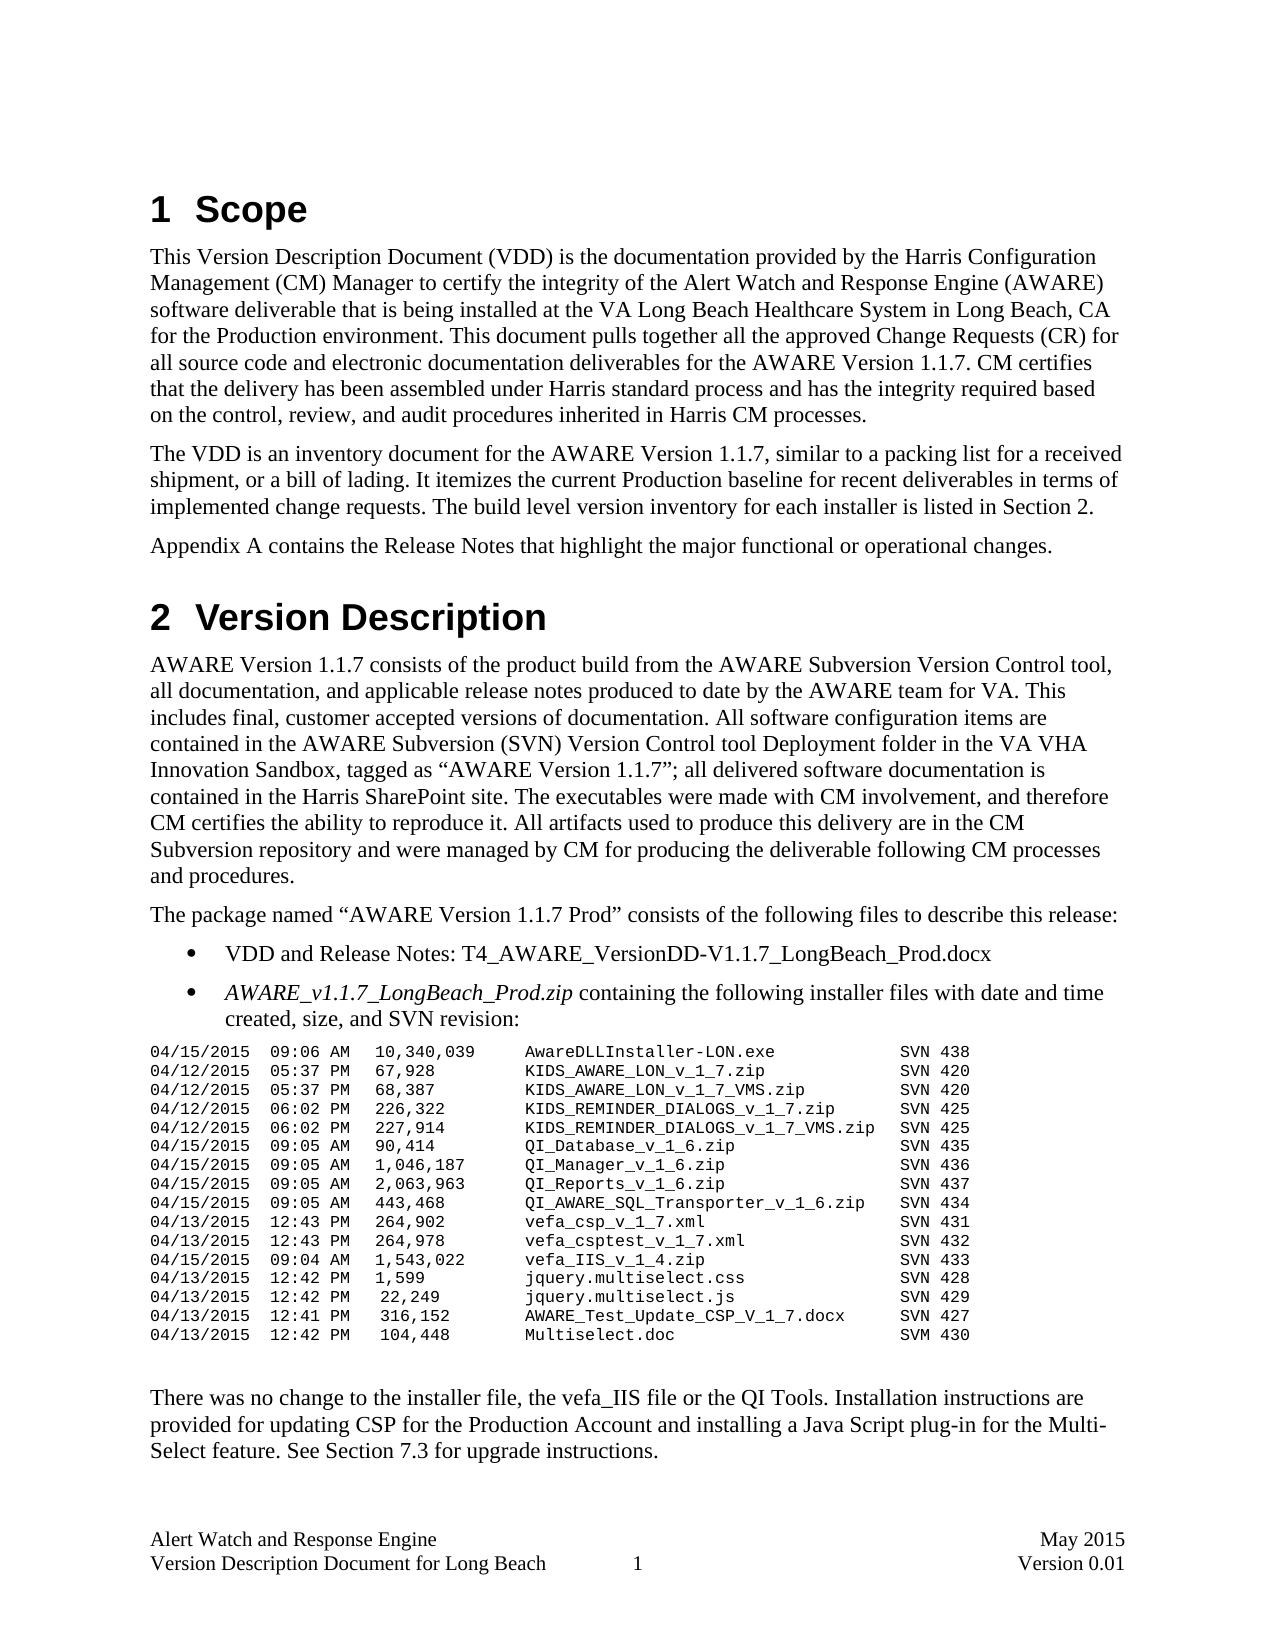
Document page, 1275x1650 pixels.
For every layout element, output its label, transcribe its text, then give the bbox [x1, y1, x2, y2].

text 04/12/2015 06:02 PM 227,914 KIDS_REMINDER_DIALOGS_v_1_7_VMS.zip SVN 425 [150, 1119, 1125, 1138]
text The VDD is an inventory document for the AWARE Version 1.1.7, similar to a packing list for a received shipment, or a bill of lading. It itemizes the current Production baseline for recent deliverables in terms of implemented change requests. The build level version inventory for each installer is listed in Section 2. [150, 440, 1125, 519]
list AWARE_v1.1.7_LongBeach_Prod.zip containing the following installer files with date and time created, size, and SVN revision: [187, 978, 1125, 1031]
subtitle Scope [150, 187, 1125, 231]
subtitle Version Description [150, 596, 1125, 639]
text 04/13/2015 12:41 PM 316,152 AWARE_Test_Update_CSP_V_1_7.docx SVN 427 [150, 1308, 1125, 1327]
text 04/15/2015 09:06 AM 10,340,039 AwareDLLInstaller-LON.exe SVN 438 [150, 1044, 1125, 1063]
text There was no change to the installer file, the vefa_IIS file or the QI Tools. Installation instructions are provided for updating CSP for the Production Account and installing a Java Script plug-in for the Multi-Select feature. See Section 7.3 for upgrade instructions. [150, 1384, 1125, 1463]
text Appendix A contains the Release Notes that highlight the major functional or operational changes. [150, 532, 1125, 558]
list VDD and Release Notes: T4_AWARE_VersionDD-V1.1.7_LongBeach_Prod.docx [187, 940, 1125, 966]
text 04/12/2015 05:37 PM 68,387 KIDS_AWARE_LON_v_1_7_VMS.zip SVN 420 [150, 1081, 1125, 1100]
text 04/15/2015 09:05 AM 90,414 QI_Database_v_1_6.zip SVN 435 04/15/2015 09:05 AM 1,046,187 QI_Manager_v_1_6.zip SVN 436 04/15/2015 09:05 AM 2,063,963 QI_Reports_v_1_6.zip SVN 437 04/15/2015 09:05 AM 443,468 QI_AWARE_SQL_Transporter_v_1_6.zip SVN 434 04/13/2015 12:43 PM 264,902 vefa_csp_v_1_7.xml SVN 431 [150, 1138, 1125, 1232]
text 04/13/2015 12:42 PM 1,599 jquery.multiselect.css SVN 428 [150, 1270, 1125, 1289]
text The package named “AWARE Version 1.1.7 Prod” consists of the following files to describe this release: [150, 901, 1125, 927]
text 04/13/2015 12:42 PM 22,249 jquery.multiselect.js SVN 429 [150, 1289, 1125, 1308]
text 04/13/2015 12:42 PM 104,448 Multiselect.doc SVM 430 [150, 1327, 1125, 1345]
text 04/12/2015 06:02 PM 226,322 KIDS_REMINDER_DIALOGS_v_1_7.zip SVN 425 [150, 1100, 1125, 1119]
text 04/12/2015 05:37 PM 67,928 KIDS_AWARE_LON_v_1_7.zip SVN 420 [150, 1063, 1125, 1081]
text This Version Description Document (VDD) is the documentation provided by the Harris Configuration Management (CM) Manager to certify the integrity of the Alert Watch and Response Engine (AWARE) software deliverable that is being installed at the VA Long Beach Healthcare System in Long Beach, CA for the Production environment. This document pulls together all the approved Change Requests (CR) for all source code and electronic documentation deliverables for the AWARE Version 1.1.7. CM certifies that the delivery has been assembled under Harris standard process and has the integrity required based on the control, review, and audit procedures inherited in Harris CM processes. [150, 243, 1125, 428]
text 04/13/2015 12:43 PM 264,978 vefa_csptest_v_1_7.xml SVN 432 04/15/2015 09:04 AM 1,543,022 vefa_IIS_v_1_4.zip SVN 433 [150, 1232, 1125, 1270]
text AWARE Version 1.1.7 consists of the product build from the AWARE Subversion Version Control tool, all documentation, and applicable release notes produced to date by the AWARE team for VA. This includes final, customer accepted versions of documentation. All software configuration items are contained in the AWARE Subversion (SVN) Version Control tool Deployment folder in the VA VHA Innovation Sandbox, tagged as “AWARE Version 1.1.7”; all delivered software documentation is contained in the Harris SharePoint site. The executables were made with CM involvement, and therefore CM certifies the ability to reproduce it. All artifacts used to produce this delivery are in the CM Subversion repository and were managed by CM for producing the deliverable following CM processes and procedures. [150, 651, 1125, 888]
